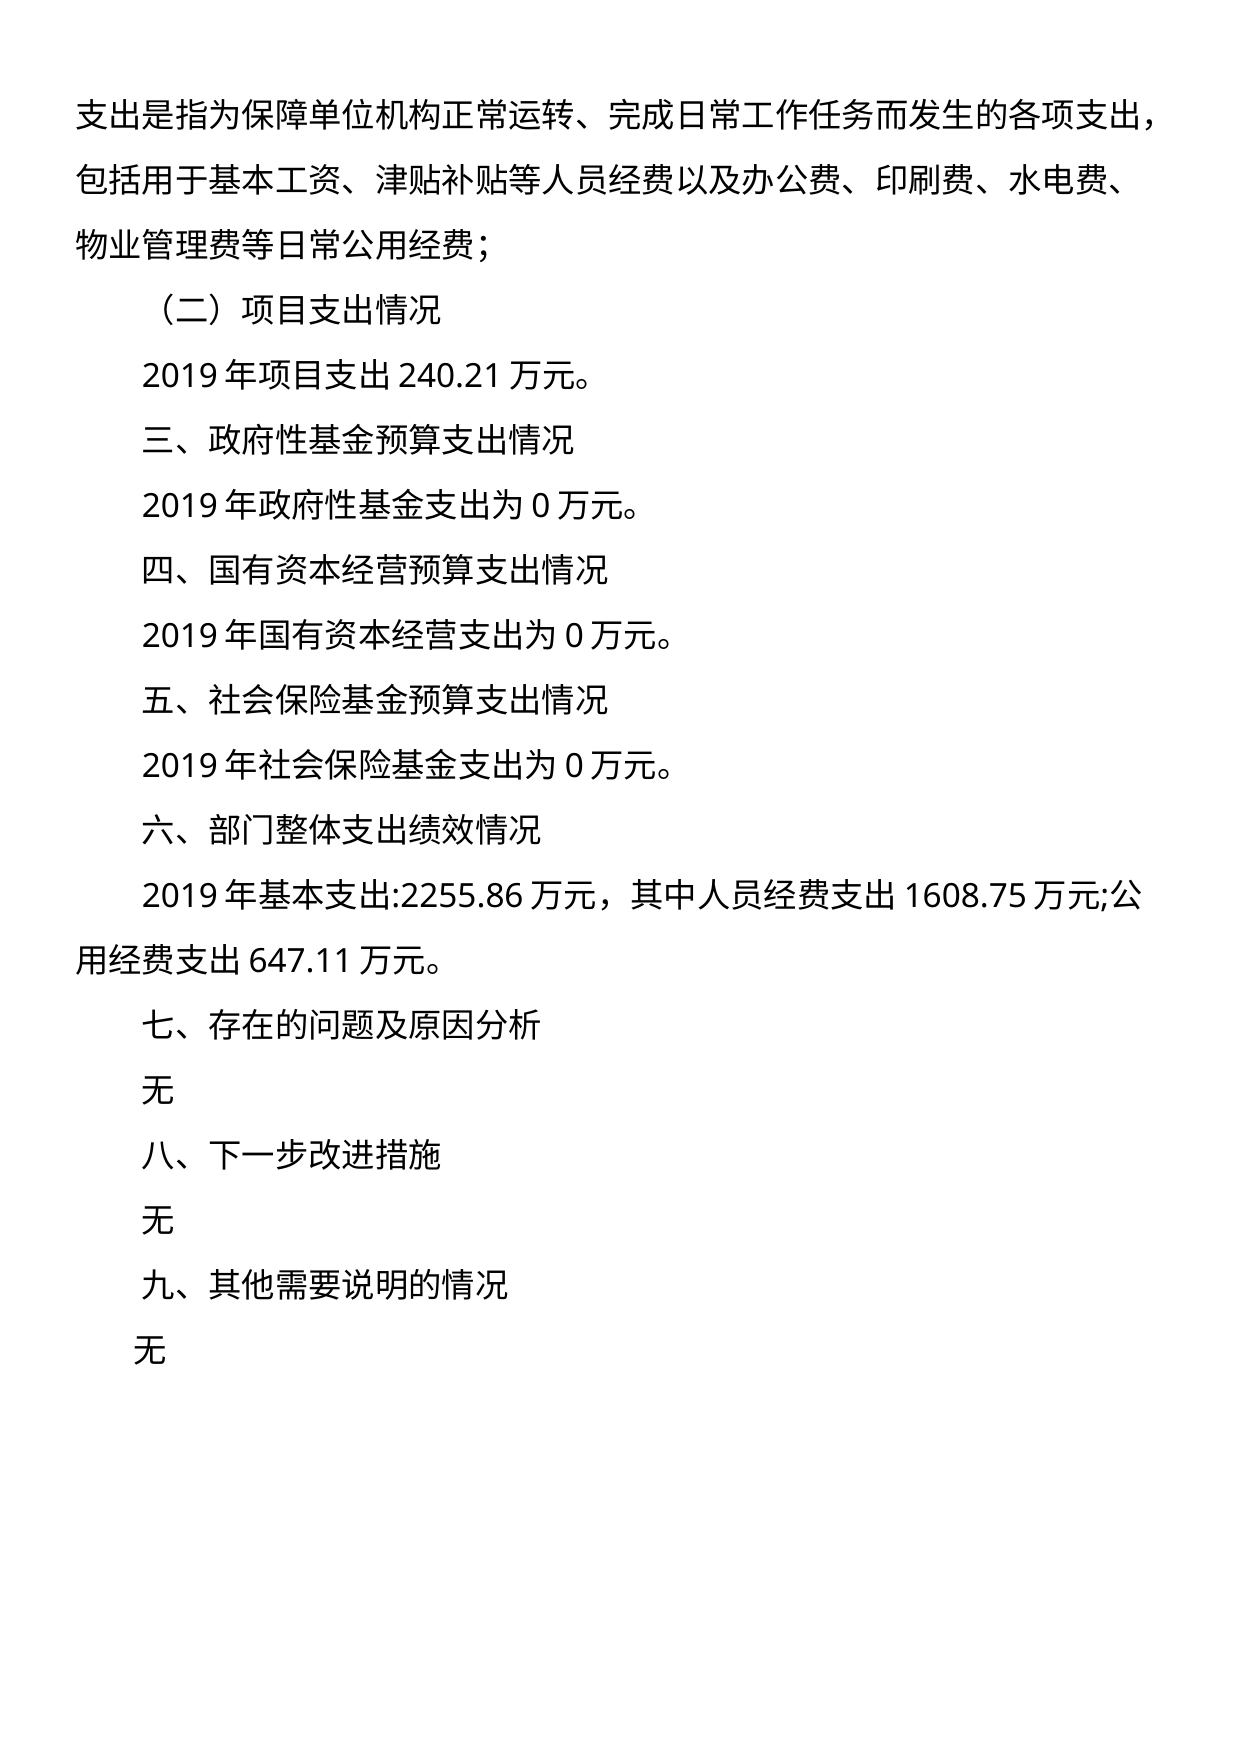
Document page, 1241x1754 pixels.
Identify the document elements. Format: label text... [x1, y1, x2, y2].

text 六、部门整体支出绩效情况 [75, 796, 1165, 861]
list 其他需要说明的情况 [75, 1251, 1165, 1316]
text 2019年社会保险基金支出为0万元。 [75, 731, 1165, 796]
list 七、存在的问题及原因分析 [142, 991, 1165, 1056]
text 无 [119, 1316, 1165, 1381]
text 2019年政府性基金支出为0万元。 [75, 471, 1165, 536]
text 2019年国有资本经营支出为0万元。 [75, 601, 1165, 666]
list （二）项目支出情况 [75, 276, 1165, 341]
list 政府性基金预算支出情况 [75, 406, 1165, 471]
list 国有资本经营预算支出情况 [75, 536, 1165, 601]
text 无 [75, 1186, 1165, 1251]
list 2019年项目支出240.21万元。 [75, 341, 1165, 406]
text 2019年基本支出:2255.86万元，其中人员经费支出1608.75万元;公用经费支出647.11万元。 [75, 861, 1165, 991]
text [75, 81, 1165, 276]
list 下一步改进措施 [75, 1121, 1165, 1186]
text 无 [75, 1056, 1165, 1121]
list 社会保险基金预算支出情况 [75, 666, 1165, 731]
